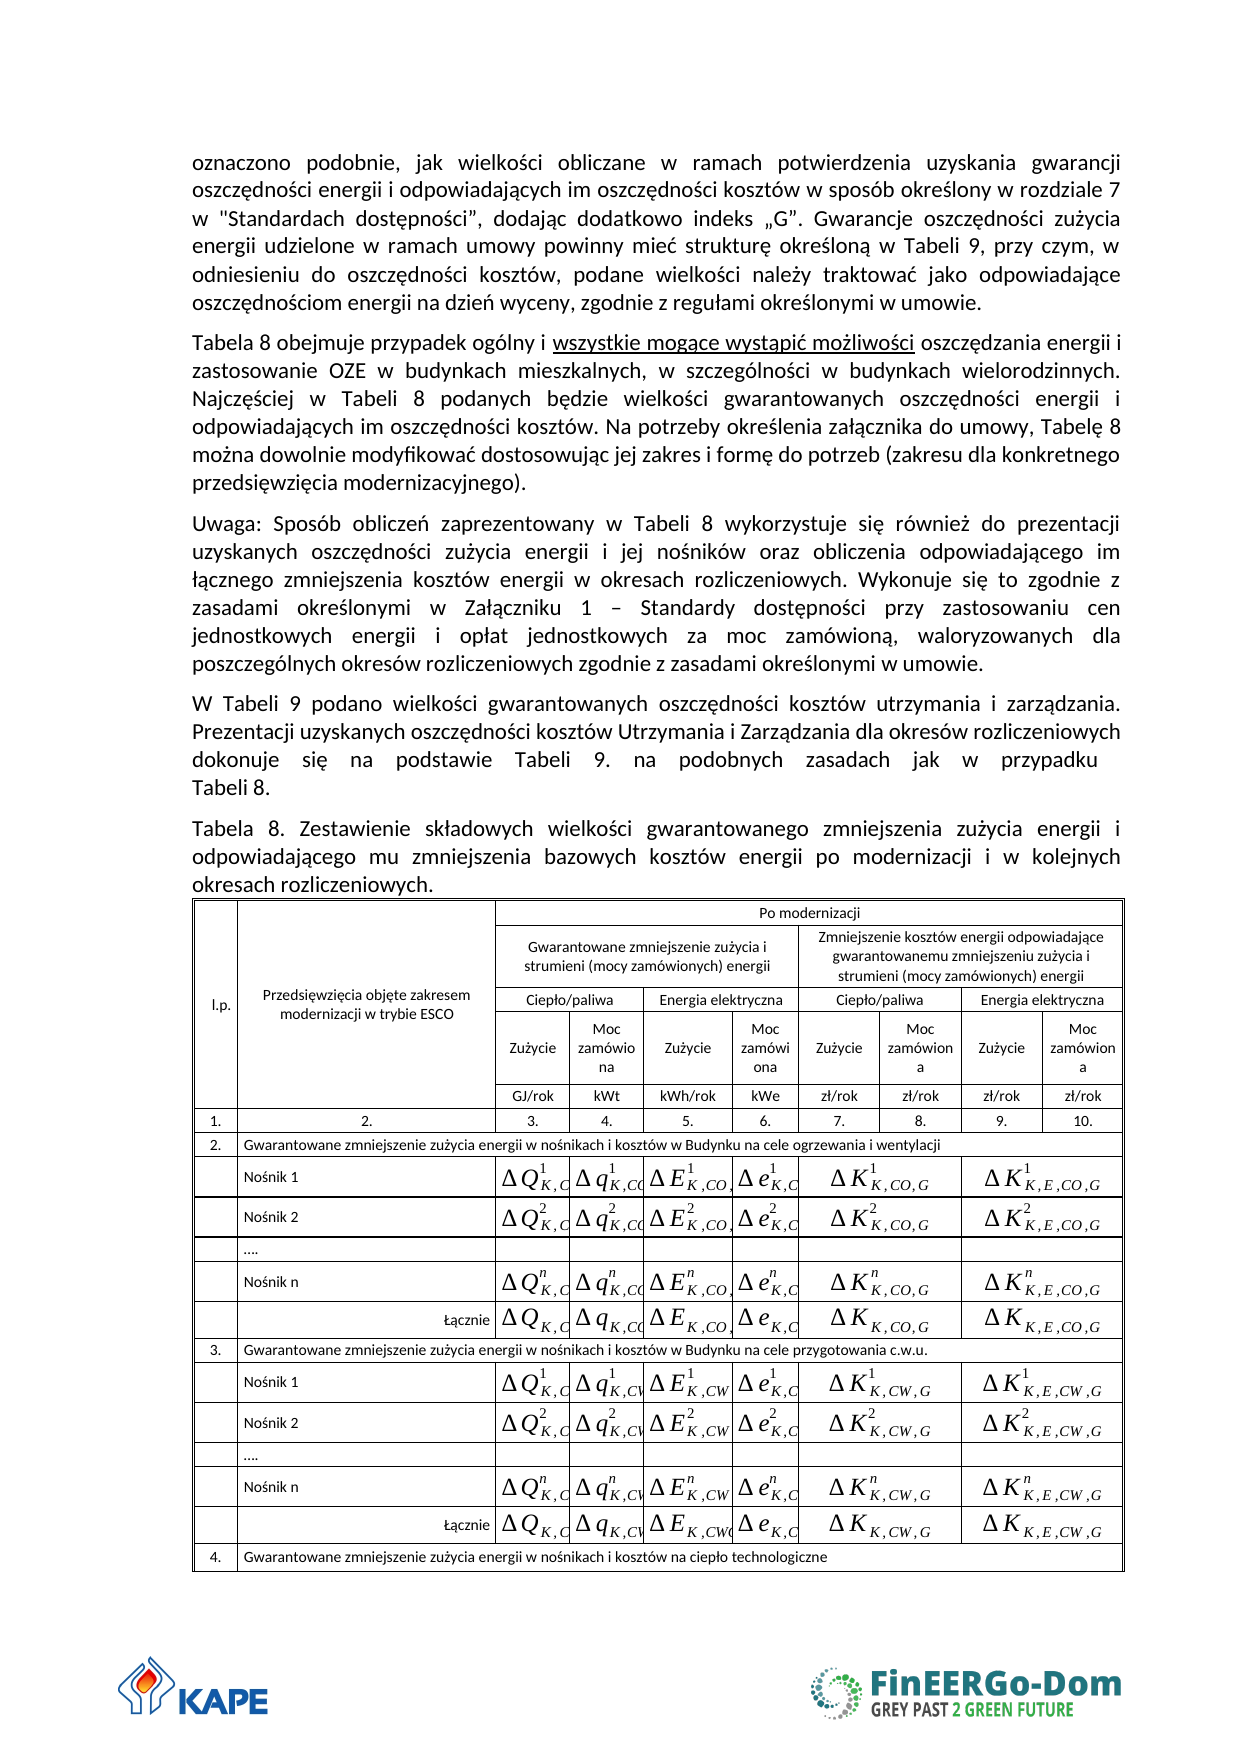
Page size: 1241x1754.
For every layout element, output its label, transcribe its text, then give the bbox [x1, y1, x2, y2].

table_cell 4. [195, 1544, 237, 1571]
table_cell [496, 1403, 569, 1442]
table_cell Ciepło/paliwa [496, 988, 643, 1011]
table_cell [496, 1157, 569, 1196]
table_cell [570, 1302, 643, 1337]
table_cell [962, 1262, 1122, 1301]
table_cell zł/rok [799, 1085, 879, 1108]
table_cell 9. [962, 1109, 1042, 1132]
table_cell Nośnik 1 [238, 1363, 495, 1402]
table_cell [962, 1238, 1122, 1261]
table_cell [799, 1302, 961, 1337]
table_cell …. [238, 1443, 495, 1466]
table_cell Gwarantowane zmniejszenie zużycia energii w nośnikach i kosztów na ciepło technologiczne [238, 1544, 1122, 1571]
table_cell zł/rok [962, 1085, 1042, 1108]
table_cell Gwarantowane zmniejszenie zużycia energii w nośnikach i kosztów w Budynku na cele ogrzewania i wentylacji [238, 1133, 1122, 1156]
table_cell [570, 1238, 643, 1261]
table_cell [570, 1403, 643, 1442]
table_cell kWe [733, 1085, 798, 1108]
table_cell Ciepło/paliwa [799, 988, 961, 1011]
table_cell [962, 1198, 1122, 1236]
table_cell [962, 1507, 1122, 1543]
table_cell [644, 1262, 732, 1301]
table_cell [570, 1157, 643, 1196]
table_cell 3. [195, 1339, 237, 1362]
table_cell Gwarantowane zmniejszenie zużycia energii w nośnikach i kosztów w Budynku na cele przygotowania c.w.u. [238, 1339, 1122, 1362]
table_cell 7. [799, 1109, 879, 1132]
table_cell [644, 1443, 732, 1466]
table_cell [644, 1467, 732, 1506]
table_cell [799, 1443, 961, 1466]
table_cell Moc zamówiona [880, 1012, 961, 1083]
table_cell [733, 1507, 798, 1543]
table_cell [733, 1238, 798, 1261]
table_cell [195, 1198, 237, 1236]
table_cell [195, 1507, 237, 1543]
table_cell 1. [195, 1109, 237, 1132]
table_cell Nośnik 2 [238, 1198, 495, 1236]
table_cell 10. [1043, 1109, 1122, 1132]
table_cell [195, 1157, 237, 1196]
table_cell [496, 1507, 569, 1543]
table_cell Gwarantowane zmniejszenie zużycia i strumieni (mocy zamówionych) energii [496, 926, 798, 987]
table_cell [496, 1443, 569, 1466]
text Tabela 8 obejmuje przypadek ogólny i wszystkie mogące wystąpić możliwości oszczędzania energii i zastosowanie OZE w budynkach mieszkalnych, w szczególności w budynkach wielorodzinnych. Najczęściej w Tabeli 8 podanych będzie wielkości gwarantowanych oszczędności energii i odpowiadających im oszczędności kosztów. Na potrzeby określenia załącznika do umowy, Tabelę 8 można dowolnie modyfikować dostosowując jej zakres i formę do potrzeb (zakresu dla konkretnego przedsięwzięcia modernizacyjnego). [192, 328, 1122, 496]
table_cell [962, 1467, 1122, 1506]
text Uwaga: Sposób obliczeń zaprezentowany w Tabeli 8 wykorzystuje się również do prezentacji uzyskanych oszczędności zużycia energii i jej nośników oraz obliczenia odpowiadającego im łącznego zmniejszenia kosztów energii w okresach rozliczeniowych. Wykonuje się to zgodnie z zasadami określonymi w Załączniku 1 – Standardy dostępności przy zastosowaniu cen jednostkowych energii i opłat jednostkowych za moc zamówioną, waloryzowanych dla poszczególnych okresów rozliczeniowych zgodnie z zasadami określonymi w umowie. [192, 509, 1122, 677]
table_cell 2. [195, 1133, 237, 1156]
text W Tabeli 9 podano wielkości gwarantowanych oszczędności kosztów utrzymania i zarządzania. Prezentacji uzyskanych oszczędności kosztów Utrzymania i Zarządzania dla okresów rozliczeniowych dokonuje się na podstawie Tabeli 9. na podobnych zasadach jak w przypadku Tabeli 8. [192, 689, 1122, 802]
table_cell Łącznie [238, 1302, 495, 1337]
table_cell [644, 1157, 732, 1196]
table_header l.p. [195, 901, 237, 1108]
table_cell [644, 1238, 732, 1261]
table_cell [195, 1363, 237, 1402]
table_cell Zmniejszenie kosztów energii odpowiadające gwarantowanemu zmniejszeniu zużycia i strumieni (mocy zamówionych) energii [799, 926, 1122, 987]
table_cell [962, 1403, 1122, 1442]
table_cell [644, 1363, 732, 1402]
table_cell [733, 1198, 798, 1236]
table_cell [799, 1403, 961, 1442]
table_cell [570, 1507, 643, 1543]
table_cell [195, 1262, 237, 1301]
table_cell Energia elektryczna [962, 988, 1122, 1011]
table_cell [570, 1443, 643, 1466]
table_cell Moc zamówiona [733, 1012, 798, 1083]
table_cell 4. [570, 1109, 643, 1132]
table_header Po modernizacji [496, 901, 1122, 924]
table_cell [496, 1198, 569, 1236]
table_cell Nośnik n [238, 1467, 495, 1506]
table_cell [644, 1302, 732, 1337]
table_cell [195, 1443, 237, 1466]
table_cell [733, 1302, 798, 1337]
table_cell Nośnik 2 [238, 1403, 495, 1442]
table_cell [962, 1157, 1122, 1196]
table_cell Zużycie [644, 1012, 732, 1083]
table_cell GJ/rok [496, 1085, 569, 1108]
table_cell [195, 1403, 237, 1442]
table_cell [799, 1198, 961, 1236]
table_cell Zużycie [962, 1012, 1042, 1083]
table_cell [644, 1198, 732, 1236]
table_cell [570, 1363, 643, 1402]
table_cell [644, 1507, 732, 1543]
table_cell [733, 1363, 798, 1402]
table_cell kWh/rok [644, 1085, 732, 1108]
table_cell 8. [880, 1109, 961, 1132]
picture [118, 1656, 268, 1715]
table_cell 3. [496, 1109, 569, 1132]
table_cell Zużycie [496, 1012, 569, 1083]
table_cell [496, 1302, 569, 1337]
table_cell Energia elektryczna [644, 988, 798, 1011]
picture [809, 1665, 1123, 1722]
table_header Przedsięwzięcia objęte zakresem modernizacji w trybie ESCO [238, 901, 495, 1108]
table_cell Nośnik 1 [238, 1157, 495, 1196]
table_cell [496, 1467, 569, 1506]
table_cell kWt [570, 1085, 643, 1108]
table_cell …. [238, 1238, 495, 1261]
table_cell Łącznie [238, 1507, 495, 1543]
table_cell [195, 1238, 237, 1261]
table_cell [570, 1467, 643, 1506]
table_cell 5. [644, 1109, 732, 1132]
table_cell [644, 1403, 732, 1442]
table_cell [570, 1198, 643, 1236]
table_cell 2. [238, 1109, 495, 1132]
table_cell [962, 1443, 1122, 1466]
table_cell [799, 1157, 961, 1196]
table_cell [799, 1467, 961, 1506]
table_cell [733, 1262, 798, 1301]
table_cell [962, 1302, 1122, 1337]
table_cell Nośnik n [238, 1262, 495, 1301]
table_cell [799, 1238, 961, 1261]
table_cell 6. [733, 1109, 798, 1132]
table_cell [799, 1262, 961, 1301]
table_cell [733, 1157, 798, 1196]
table_cell [496, 1262, 569, 1301]
table_cell [570, 1262, 643, 1301]
table_cell [799, 1363, 961, 1402]
table_cell [799, 1507, 961, 1543]
table_cell [496, 1238, 569, 1261]
table_cell [733, 1403, 798, 1442]
table_cell [195, 1467, 237, 1506]
table_cell [733, 1467, 798, 1506]
table_cell [962, 1363, 1122, 1402]
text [192, 148, 1122, 316]
table_cell Moc zamówiona [1043, 1012, 1122, 1083]
table_cell [733, 1443, 798, 1466]
table_cell [195, 1302, 237, 1337]
table_cell Moc zamówiona [570, 1012, 643, 1083]
table_cell zł/rok [1043, 1085, 1122, 1108]
table_cell Zużycie [799, 1012, 879, 1083]
list Tabela 8. Zestawienie składowych wielkości gwarantowanego zmniejszenia zużycia energii i odpowiadającego mu zmniejszenia bazowych kosztów energii po modernizacji i w kolejnych okresach rozliczeniowych. [192, 814, 1122, 898]
table_cell [496, 1363, 569, 1402]
table_cell zł/rok [880, 1085, 961, 1108]
